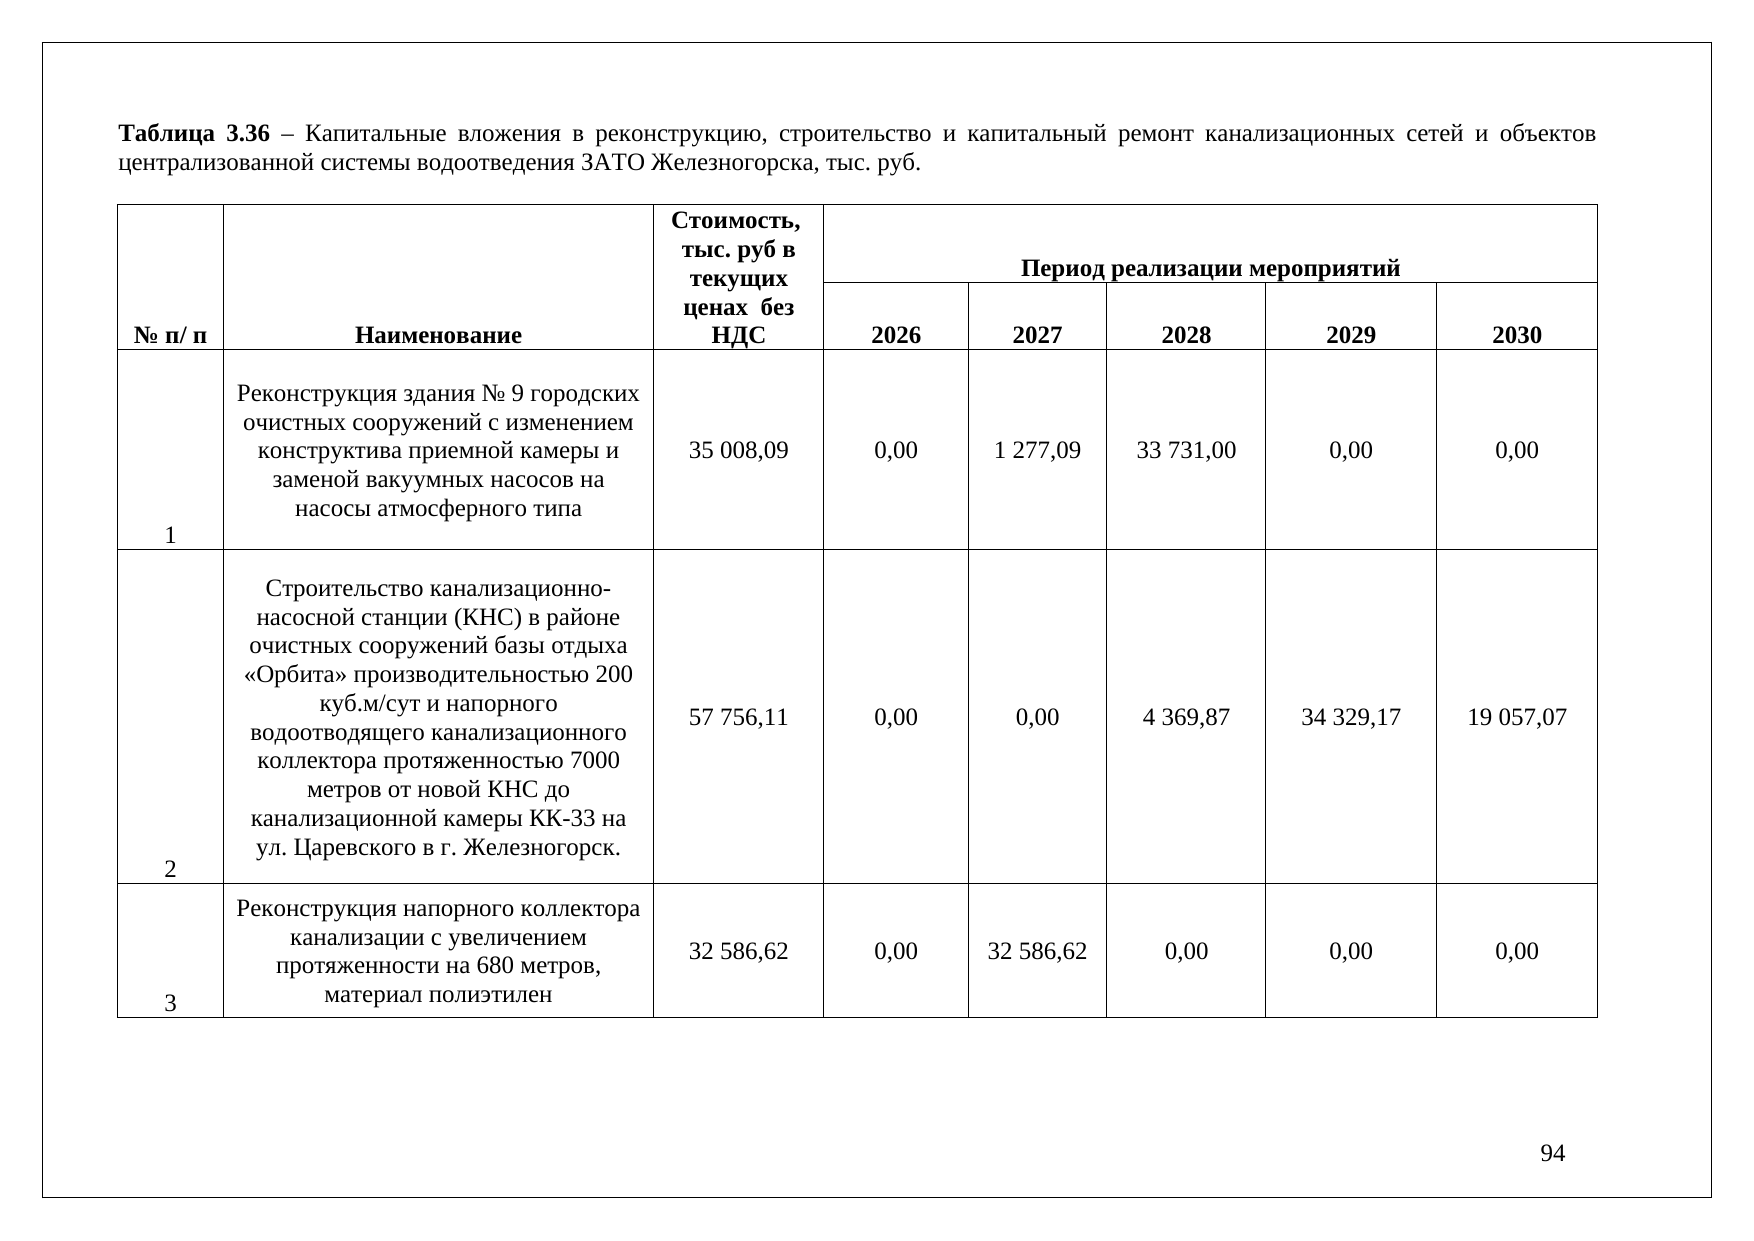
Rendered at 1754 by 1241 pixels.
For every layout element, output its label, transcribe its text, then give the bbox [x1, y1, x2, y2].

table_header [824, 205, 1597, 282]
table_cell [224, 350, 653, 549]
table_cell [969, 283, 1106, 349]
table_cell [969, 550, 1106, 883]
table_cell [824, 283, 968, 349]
text Таблица 3.36 – Капитальные вложения в реконструкцию, строительство и капитальный ремонт канализационных сетей и объектов централизованной системы водоотведения ЗАТО Железногорска, тыс. руб. [118, 118, 1598, 176]
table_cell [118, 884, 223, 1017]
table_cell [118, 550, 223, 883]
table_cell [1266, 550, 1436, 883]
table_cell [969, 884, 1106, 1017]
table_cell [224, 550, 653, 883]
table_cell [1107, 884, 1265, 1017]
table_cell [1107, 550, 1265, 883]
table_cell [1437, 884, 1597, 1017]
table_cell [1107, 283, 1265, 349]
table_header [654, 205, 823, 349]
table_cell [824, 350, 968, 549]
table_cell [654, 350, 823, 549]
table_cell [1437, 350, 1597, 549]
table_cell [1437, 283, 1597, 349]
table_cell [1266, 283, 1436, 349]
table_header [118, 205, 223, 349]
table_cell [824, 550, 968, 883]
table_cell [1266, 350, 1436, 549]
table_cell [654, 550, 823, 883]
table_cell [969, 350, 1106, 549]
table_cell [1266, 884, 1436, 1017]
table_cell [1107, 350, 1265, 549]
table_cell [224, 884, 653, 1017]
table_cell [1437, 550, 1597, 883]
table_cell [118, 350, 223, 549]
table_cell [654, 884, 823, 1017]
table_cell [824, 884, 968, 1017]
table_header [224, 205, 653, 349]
